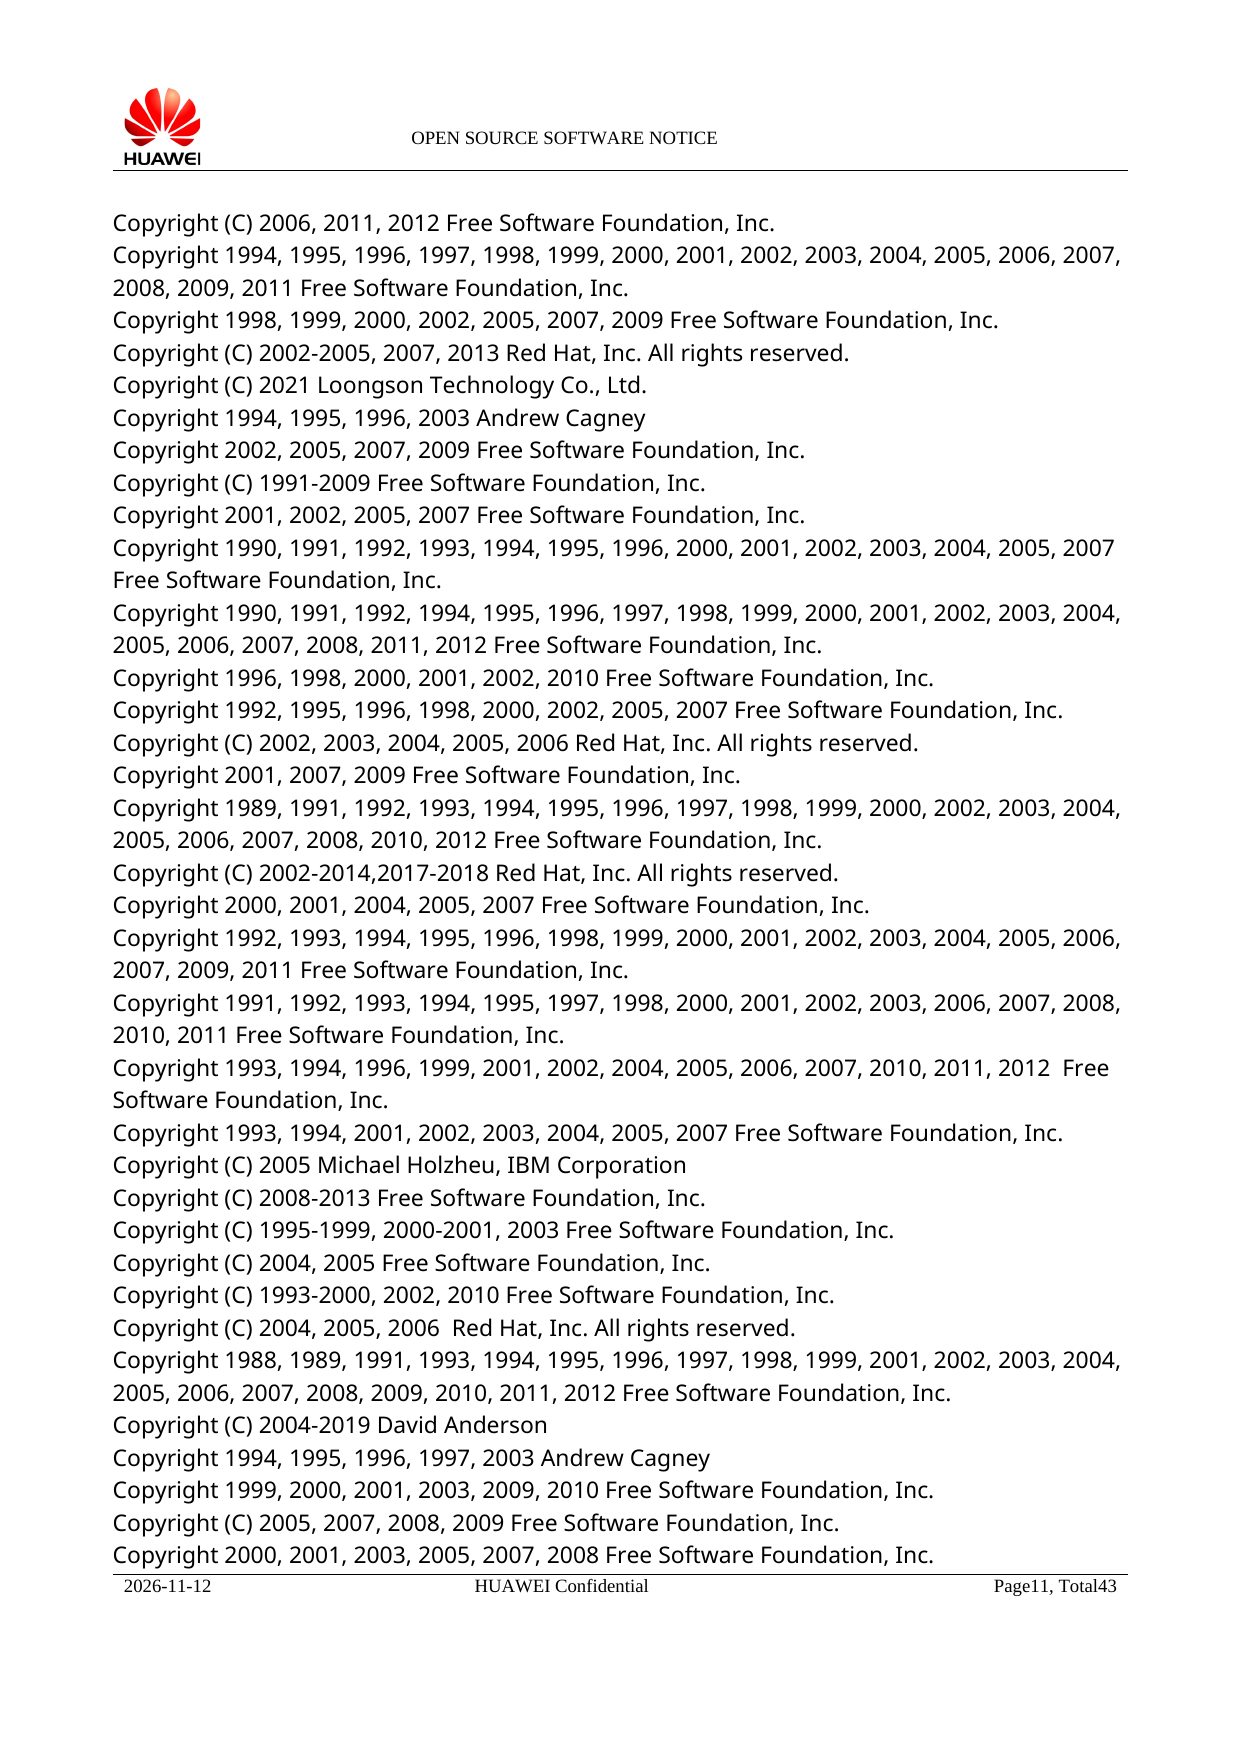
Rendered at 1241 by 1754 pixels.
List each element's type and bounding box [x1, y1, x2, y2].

picture [124, 88, 201, 165]
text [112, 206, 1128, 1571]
